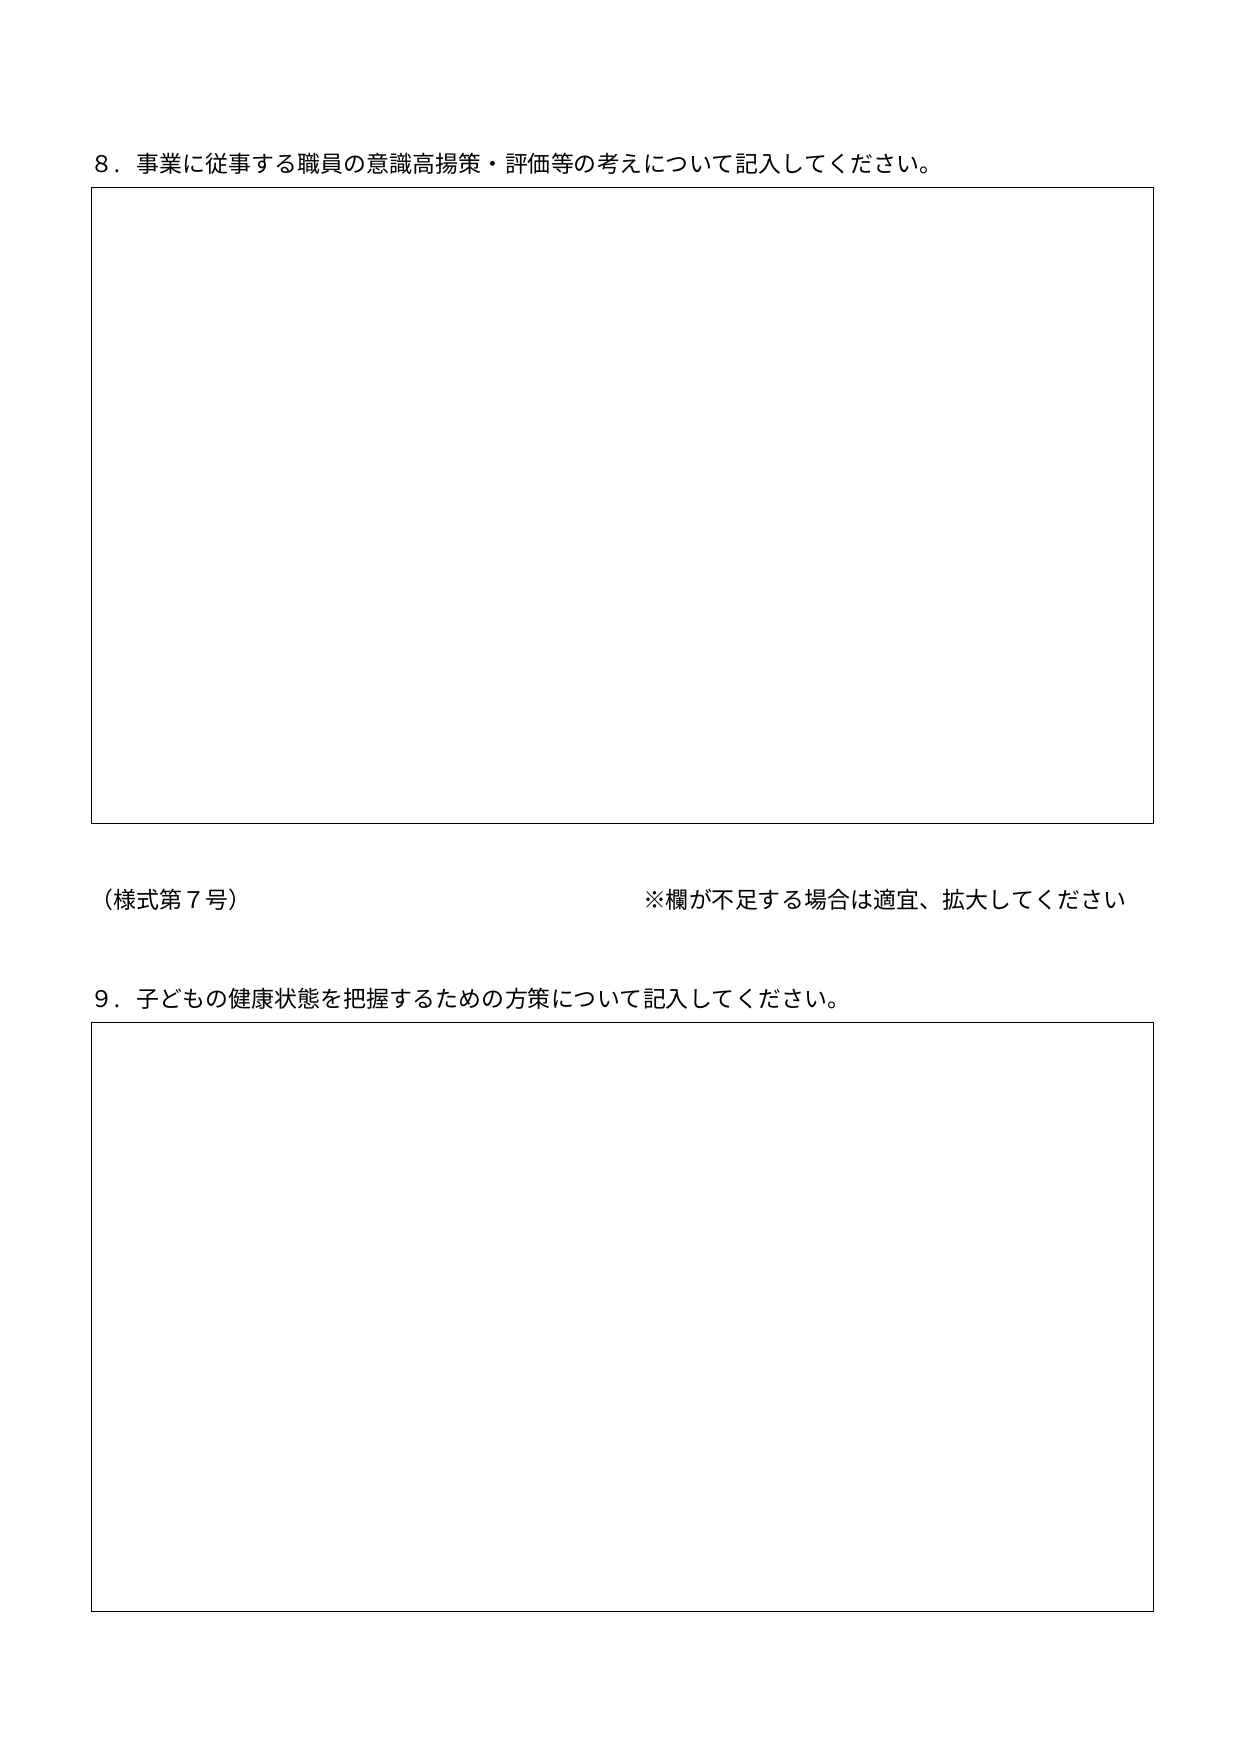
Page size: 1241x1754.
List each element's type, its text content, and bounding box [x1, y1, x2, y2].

text ９. 子どもの健康状態を把握するための方策について記入してください。 [91, 973, 1149, 1022]
text （様式第７号） ※欄が不足する場合は適宜、拡大してください [91, 873, 1149, 923]
table_header [92, 1023, 1153, 1611]
table_header [92, 188, 1153, 822]
text ８. 事業に従事する職員の意識高揚策・評価等の考えについて記入してください。 [91, 137, 1149, 187]
